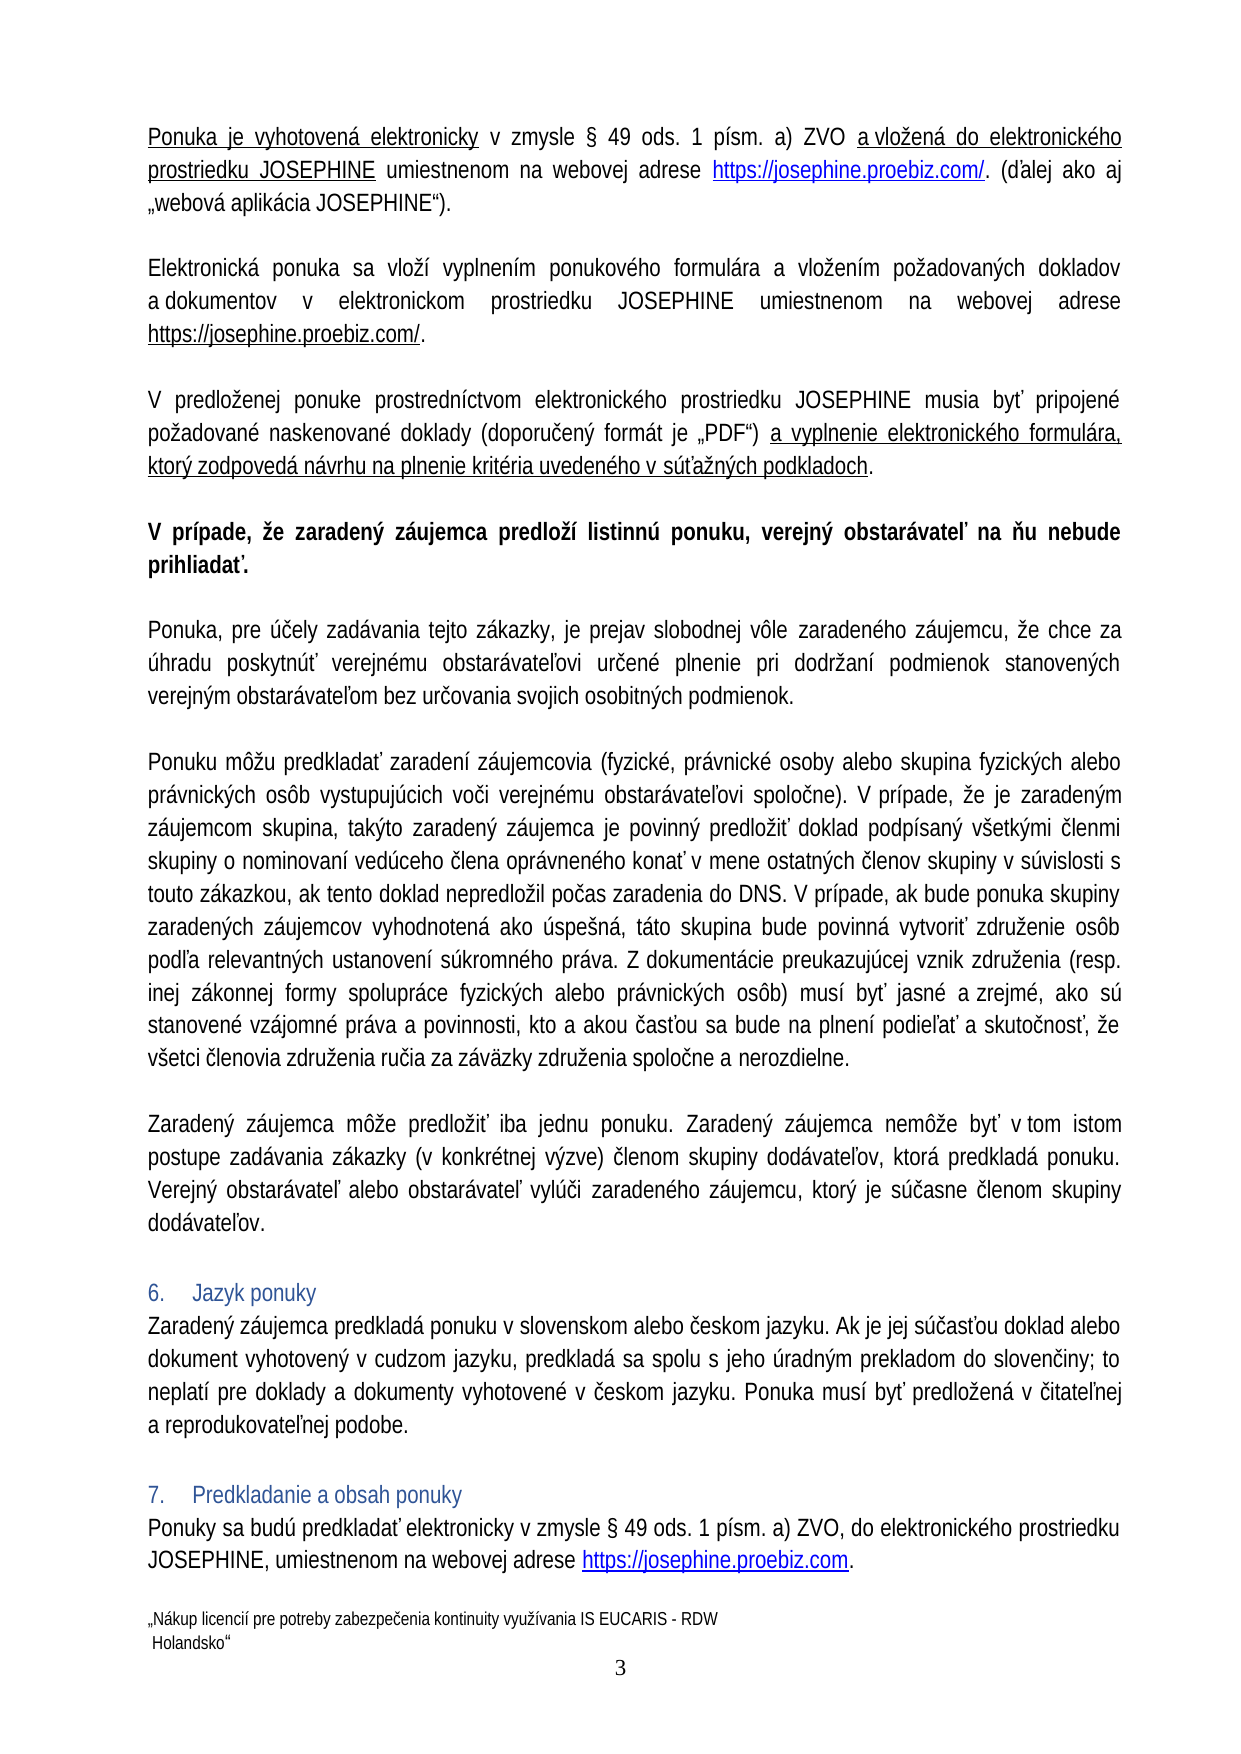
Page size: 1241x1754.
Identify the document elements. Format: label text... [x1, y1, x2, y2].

text V prípade, že zaradený záujemca predloží listinnú ponuku, verejný obstarávateľ na ňu nebude prihliadať. [148, 517, 1122, 578]
text Zaradený záujemca môže predložiť iba jednu ponuku. Zaradený záujemca nemôže byť v tom istom postupe zadávania zákazky (v konkrétnej výzve) členom skupiny dodávateľov, ktorá predkladá ponuku. Verejný obstarávateľ alebo obstarávateľ vylúči zaradeného záujemcu, ktorý je súčasne členom skupiny dodávateľov. [148, 1109, 1122, 1237]
text V predloženej ponuke prostredníctvom elektronického prostriedku JOSEPHINE musia byť pripojené požadované naskenované doklady (doporučený formát je „PDF“) a vyplnenie elektronického formulára, ktorý zodpovedá návrhu na plnenie kritéria uvedeného v súťažných podkladoch. [148, 385, 1122, 479]
subtitle Jazyk ponuky [148, 1278, 1122, 1307]
text Ponuka, pre účely zadávania tejto zákazky, je prejav slobodnej vôle zaradeného záujemcu, že chce za úhradu poskytnúť verejnému obstarávateľovi určené plnenie pri dodržaní podmienok stanovených verejným obstarávateľom bez určovania svojich osobitných podmienok. [148, 616, 1122, 710]
text Elektronická ponuka sa vloží vyplnením ponukového formulára a vložením požadovaných dokladov a dokumentov v elektronickom prostriedku JOSEPHINE umiestnenom na webovej adrese https://josephine.proebiz.com/. [148, 253, 1122, 348]
text Ponuku môžu predkladať zaradení záujemcovia (fyzické, právnické osoby alebo skupina fyzických alebo právnických osôb vystupujúcich voči verejnému obstarávateľovi spoločne). V prípade, že je zaradeným záujemcom skupina, takýto zaradený záujemca je povinný predložiť doklad podpísaný všetkými členmi skupiny o nominovaní vedúceho člena oprávneného konať v mene ostatných členov skupiny v súvislosti s touto zákazkou, ak tento doklad nepredložil počas zaradenia do DNS. V prípade, ak bude ponuka skupiny zaradených záujemcov vyhodnotená ako úspešná, táto skupina bude povinná vytvoriť združenie osôb podľa relevantných ustanovení súkromného práva. Z dokumentácie preukazujúcej vznik združenia (resp. inej zákonnej formy spolupráce fyzických alebo právnických osôb) musí byť jasné a zrejmé, ako sú stanovené vzájomné práva a povinnosti, kto a akou časťou sa bude na plnení podieľať a skutočnosť, že všetci členovia združenia ručia za záväzky združenia spoločne a nerozdielne. [148, 747, 1122, 1072]
subtitle Predkladanie a obsah ponuky [148, 1480, 1122, 1508]
text Zaradený záujemca predkladá ponuku v slovenskom alebo českom jazyku. Ak je jej súčasťou doklad alebo dokument vyhotovený v cudzom jazyku, predkladá sa spolu s jeho úradným prekladom do slovenčiny; to neplatí pre doklady a dokumenty vyhotovené v českom jazyku. Ponuka musí byť predložená v čitateľnej a reprodukovateľnej podobe. [148, 1311, 1122, 1438]
text Ponuky sa budú predkladať elektronicky v zmysle § 49 ods. 1 písm. a) ZVO, do elektronického prostriedku JOSEPHINE, umiestnenom na webovej adrese https://josephine.proebiz.com. [148, 1513, 1122, 1574]
text Ponuka je vyhotovená elektronicky v zmysle § 49 ods. 1 písm. a) ZVO a vložená do elektronického prostriedku JOSEPHINE umiestnenom na webovej adrese https://josephine.proebiz.com/. (ďalej ako aj „webová aplikácia JOSEPHINE“). [148, 122, 1122, 216]
